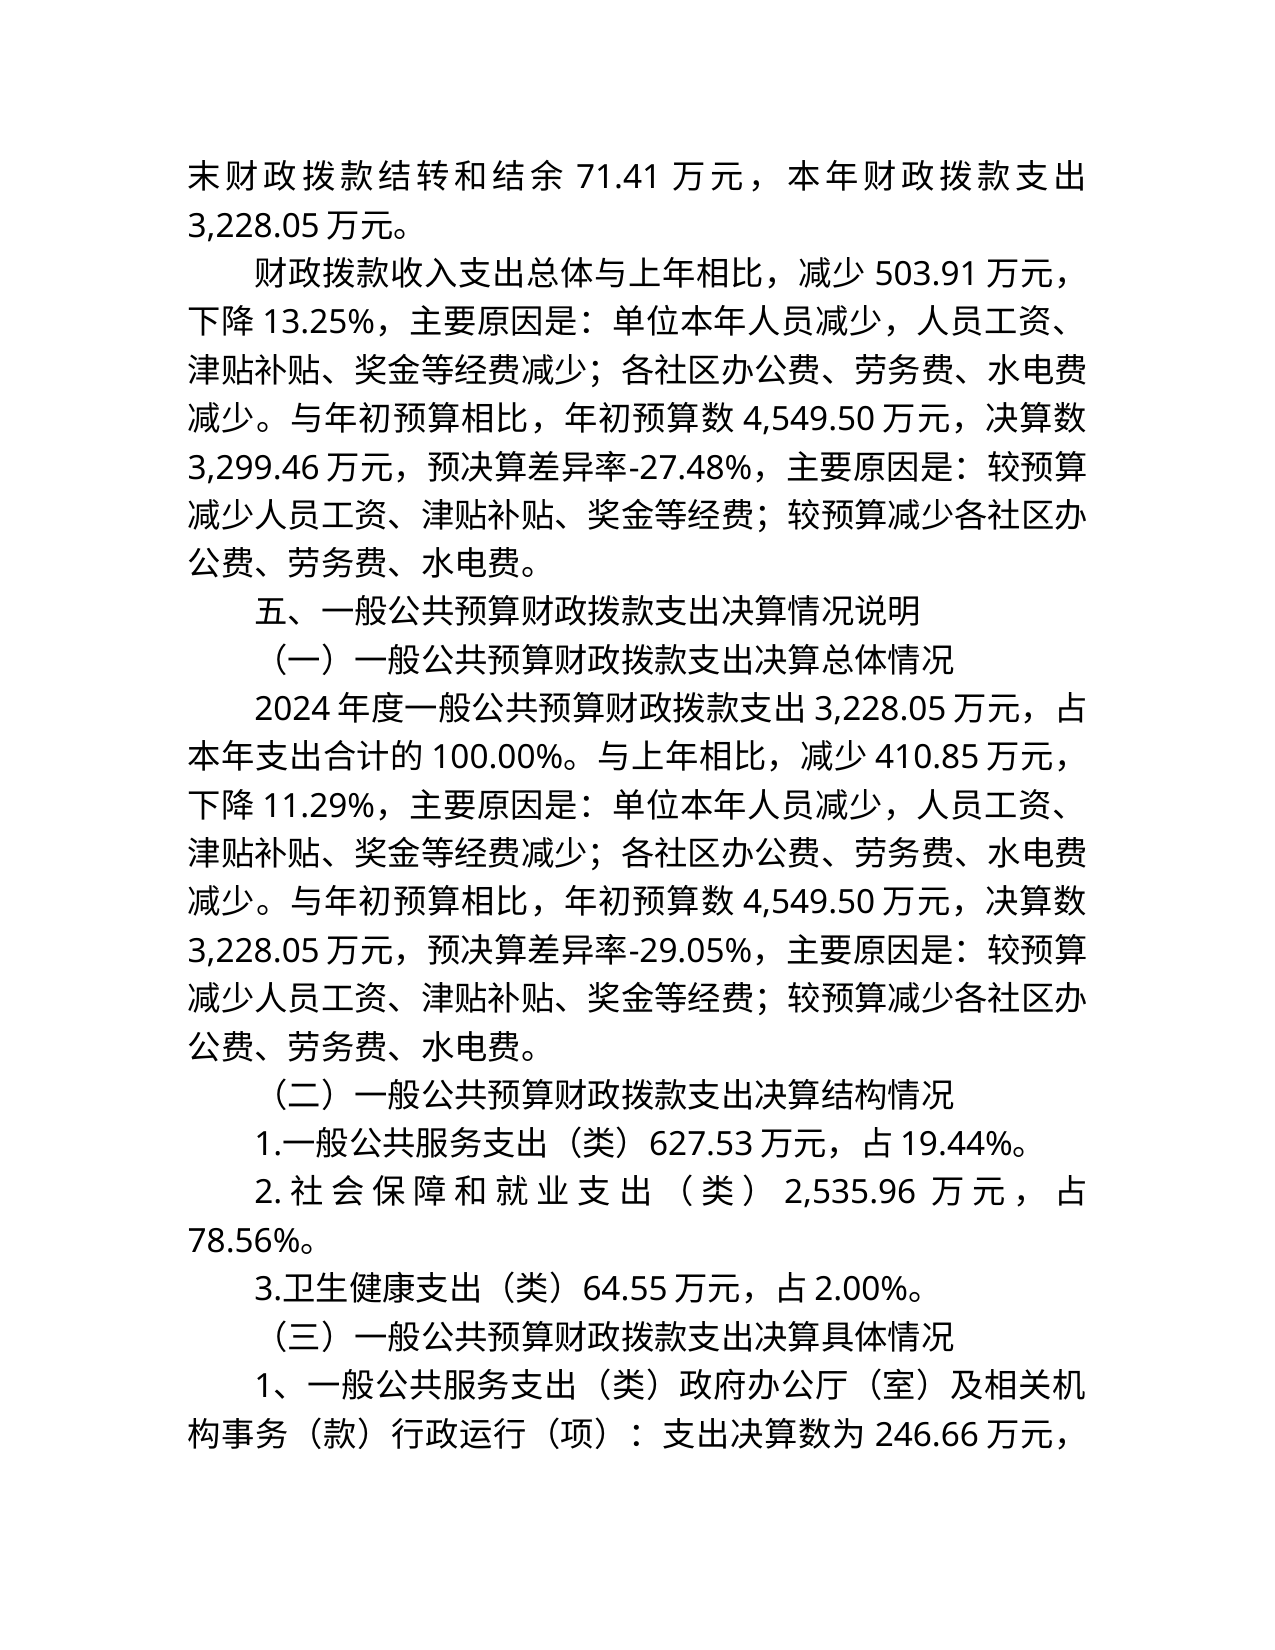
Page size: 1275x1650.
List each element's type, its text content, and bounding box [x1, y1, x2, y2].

text 3.卫生健康支出（类）64.55万元，占2.00%。 [187, 1262, 1087, 1311]
text （一）一般公共预算财政拨款支出决算总体情况 [187, 633, 1087, 682]
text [187, 1359, 1087, 1456]
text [187, 150, 1087, 247]
text （二）一般公共预算财政拨款支出决算结构情况 [187, 1069, 1087, 1117]
text 五、一般公共预算财政拨款支出决算情况说明 [187, 585, 1087, 633]
text 财政拨款收入支出总体与上年相比，减少503.91万元，下降13.25%，主要原因是：单位本年人员减少，人员工资、津贴补贴、奖金等经费减少；各社区办公费、劳务费、水电费减少。与年初预算相比，年初预算数4,549.50万元，决算数3,299.46万元，预决算差异率-27.48%，主要原因是：较预算减少人员工资、津贴补贴、奖金等经费；较预算减少各社区办公费、劳务费、水电费。 [187, 247, 1087, 585]
text 2.社会保障和就业支出（类）2,535.96万元，占78.56%。 [187, 1165, 1087, 1262]
text （三）一般公共预算财政拨款支出决算具体情况 [187, 1311, 1087, 1359]
text 1.一般公共服务支出（类）627.53万元，占19.44%。 [187, 1117, 1087, 1165]
text 2024年度一般公共预算财政拨款支出3,228.05万元，占本年支出合计的100.00%。与上年相比，减少410.85万元，下降11.29%，主要原因是：单位本年人员减少，人员工资、津贴补贴、奖金等经费减少；各社区办公费、劳务费、水电费减少。与年初预算相比，年初预算数4,549.50万元，决算数3,228.05万元，预决算差异率-29.05%，主要原因是：较预算减少人员工资、津贴补贴、奖金等经费；较预算减少各社区办公费、劳务费、水电费。 [187, 682, 1087, 1069]
